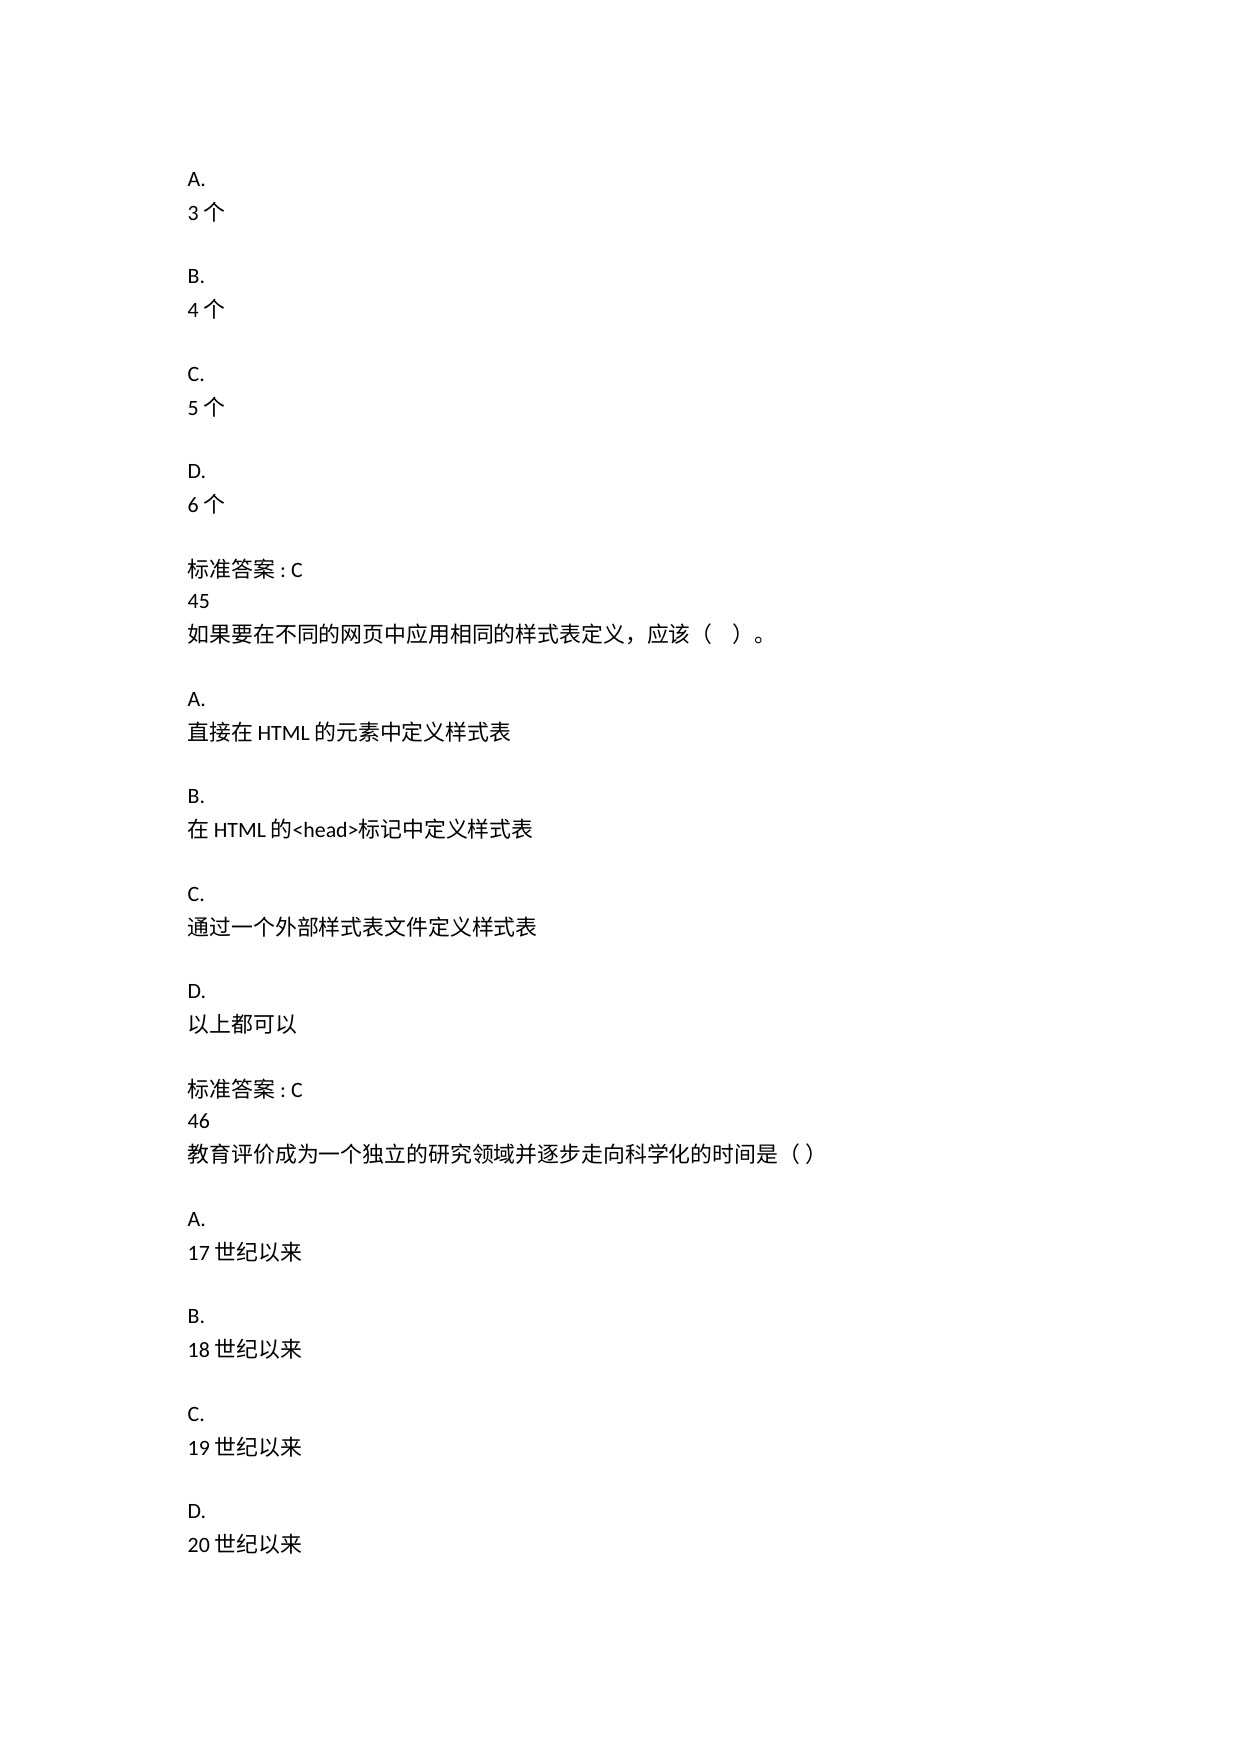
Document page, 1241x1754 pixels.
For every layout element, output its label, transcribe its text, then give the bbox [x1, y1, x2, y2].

text A. [187, 162, 1053, 194]
text B. [187, 259, 1053, 292]
text D. [187, 1494, 1053, 1527]
text 在HTML的<head>标记中定义样式表 [187, 812, 1053, 844]
text 17世纪以来 [187, 1234, 1053, 1267]
text 3个 [187, 194, 1053, 227]
text 教育评价成为一个独立的研究领域并逐步走向科学化的时间是（ ） [187, 1137, 1053, 1169]
text 45 [187, 584, 1053, 617]
text 20世纪以来 [187, 1527, 1053, 1559]
text D. [187, 454, 1053, 487]
text D. [187, 974, 1053, 1007]
text C. [187, 877, 1053, 909]
text 5个 [187, 389, 1053, 422]
text 通过一个外部样式表文件定义样式表 [187, 909, 1053, 942]
text 标准答案 : C [187, 552, 1053, 584]
text B. [187, 779, 1053, 812]
text C. [187, 357, 1053, 389]
text 46 [187, 1104, 1053, 1137]
text 19世纪以来 [187, 1429, 1053, 1462]
text B. [187, 1299, 1053, 1332]
text 6个 [187, 487, 1053, 519]
text A. [187, 682, 1053, 714]
text 标准答案 : C [187, 1072, 1053, 1104]
text C. [187, 1397, 1053, 1429]
text 直接在HTML的元素中定义样式表 [187, 714, 1053, 747]
text 以上都可以 [187, 1007, 1053, 1039]
text 如果要在不同的网页中应用相同的样式表定义，应该（ ）。 [187, 617, 1053, 649]
text 4个 [187, 292, 1053, 324]
text A. [187, 1202, 1053, 1234]
text 18世纪以来 [187, 1332, 1053, 1364]
